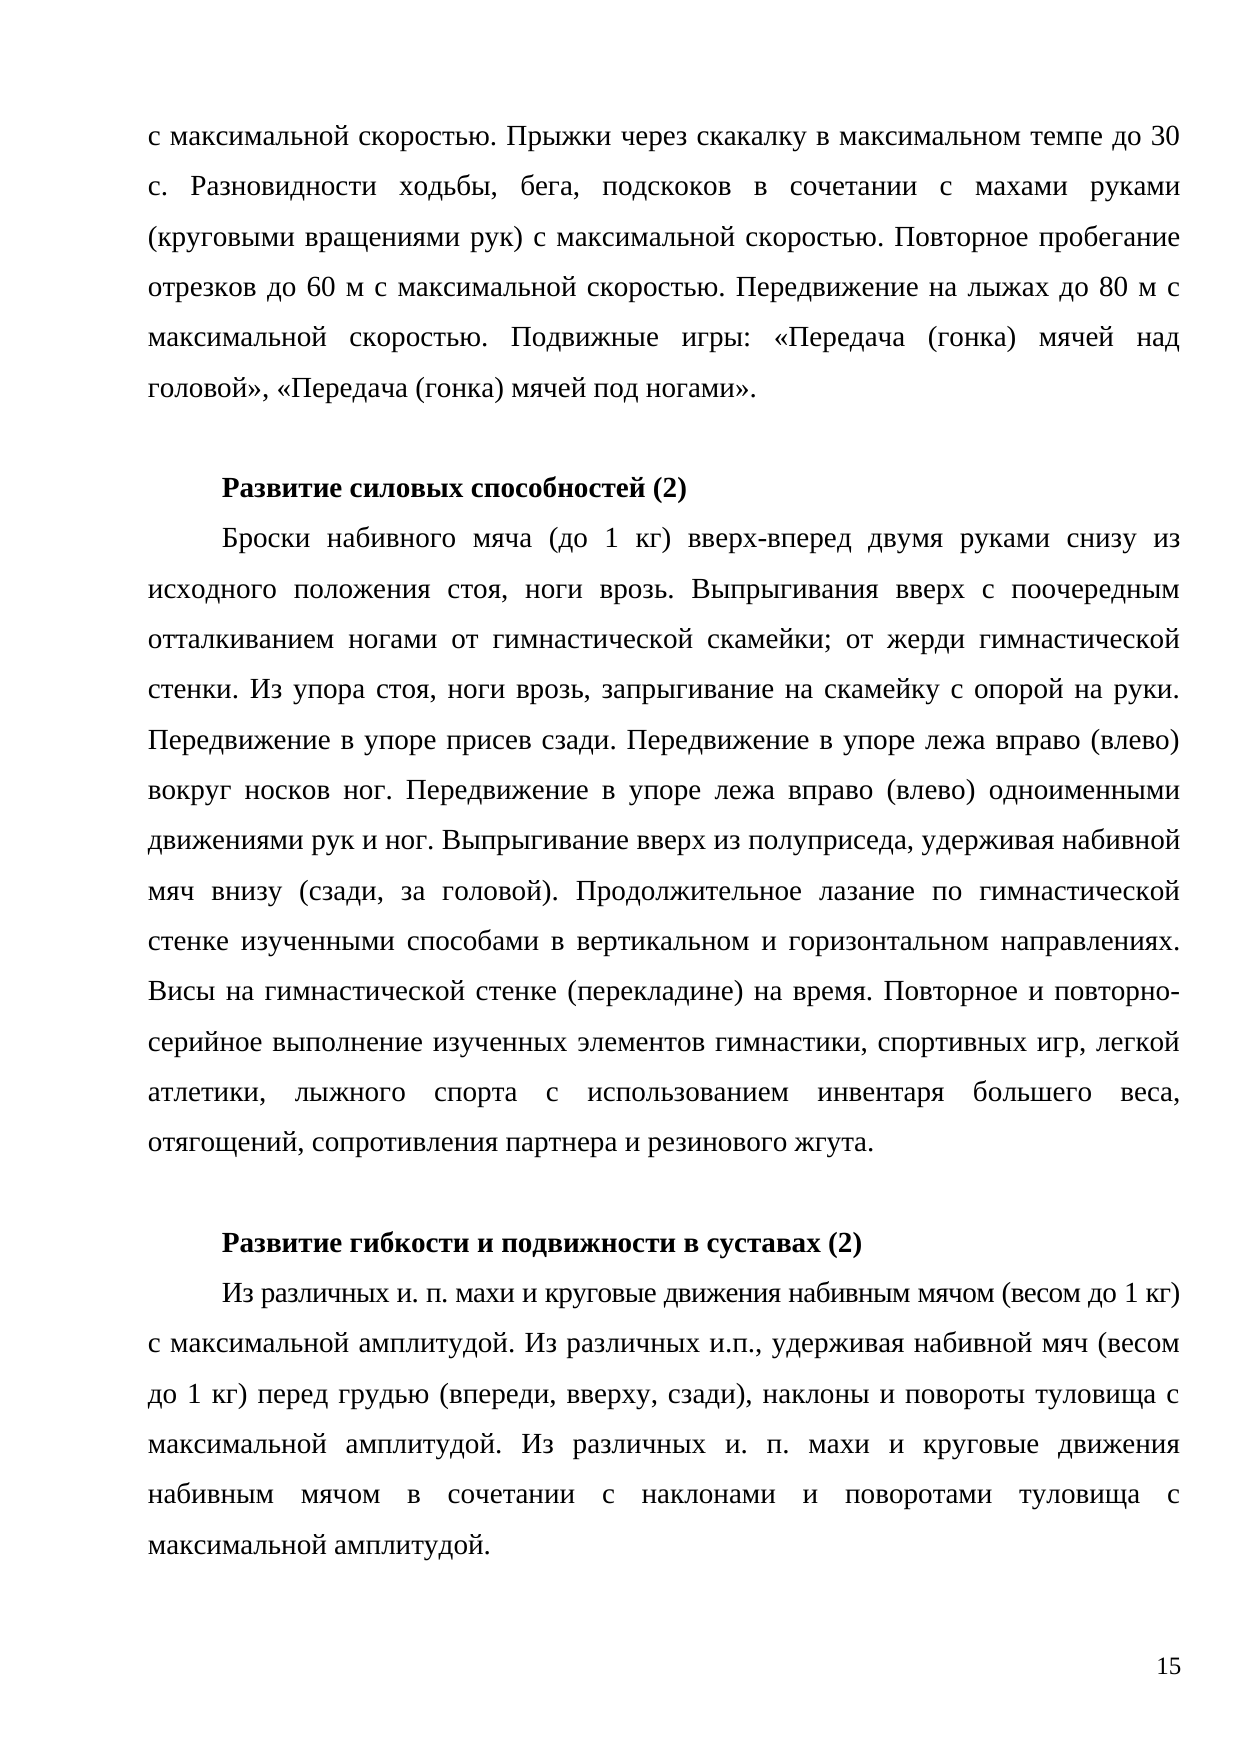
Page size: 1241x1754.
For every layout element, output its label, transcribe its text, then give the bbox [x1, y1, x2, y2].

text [148, 118, 1181, 403]
text Развитие гибкости и подвижности в суставах (2) [148, 1225, 1181, 1258]
text Броски набивного мяча (до ) вверх-вперед двумя руками снизу из исходного положения стоя, ноги врозь. Выпрыгивания вверх с поочередным отталкиванием ногами от гимнастической скамейки; от жерди гимнастической стенки. Из упора стоя, ноги врозь, запрыгивание на скамейку с опорой на руки. Передвижение в упоре присев сзади. Передвижение в упоре лежа вправо (влево) вокруг носков ног. Передвижение в упоре лежа вправо (влево) одноименными движениями рук и ног. Выпрыгивание вверх из полуприседа, удерживая набивной мяч внизу (сзади, за головой). Продолжительное лазание по гимнастической стенке изученными способами в вертикальном и горизонтальном направлениях. Висы на гимнастической стенке (перекладине) на время. Повторное и повторно-серийное выполнение изученных элементов гимнастики, спортивных игр, легкой атлетики, лыжного спорта с использованием инвентаря большего веса, отягощений, сопротивления партнера и резинового жгута. [148, 521, 1181, 1158]
text Развитие силовых способностей (2) [148, 470, 1181, 504]
text Из различных и. п. махи и круговые движения набивным мячом (весом до ) с максимальной амплитудой. Из различных и.п., удерживая набивной мяч (весом до ) перед грудью (впереди, вверху, сзади), наклоны и повороты туловища с максимальной амплитудой. Из различных и. п. махи и круговые движения набивным мячом в сочетании с наклонами и поворотами туловища с максимальной амплитудой. [148, 1275, 1181, 1560]
